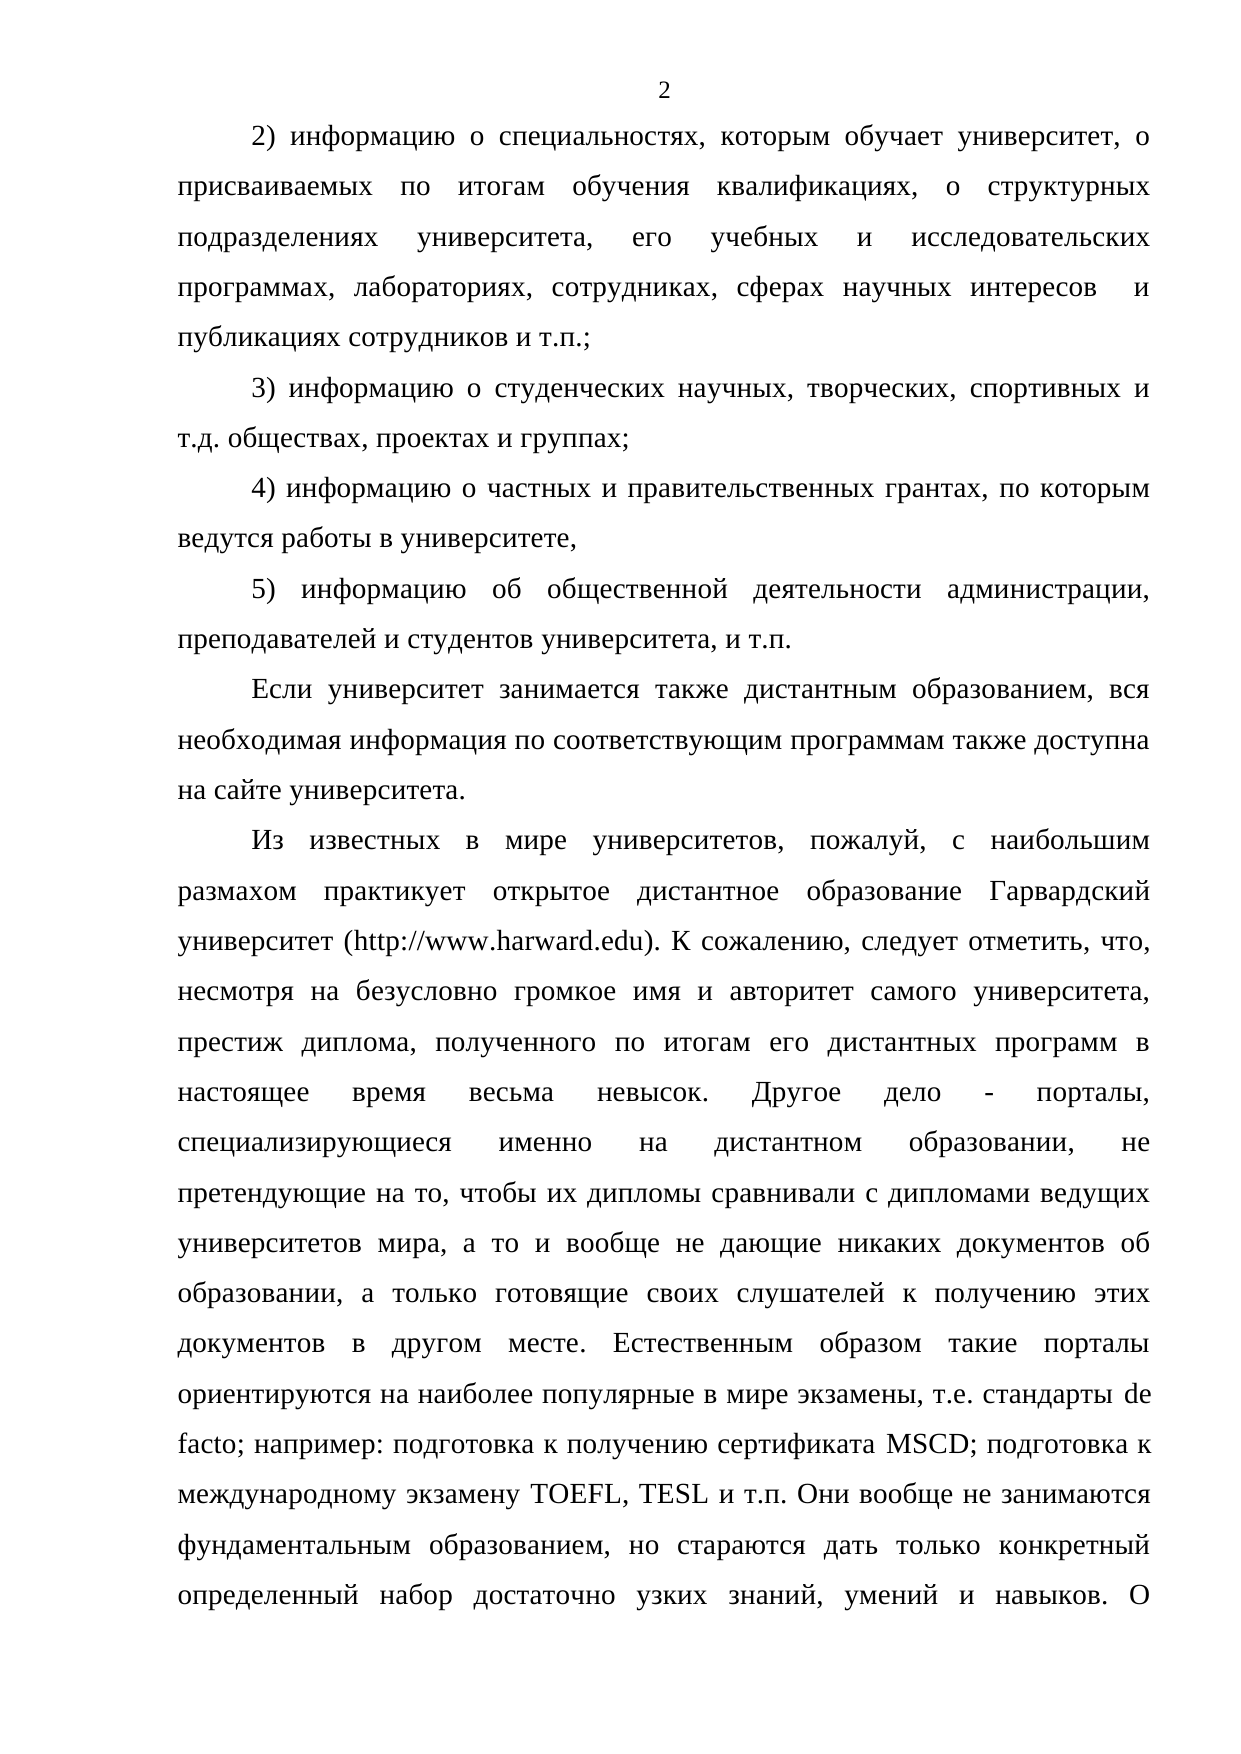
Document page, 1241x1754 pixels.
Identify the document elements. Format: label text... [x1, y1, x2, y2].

text 2) информацию о специальностях, которым обучает университет, о присваиваемых по итогам обучения квалификациях, о структурных подразделениях университета, его учебных и исследовательских программах, лабораториях, сотрудниках, сферах научных интересов и публикациях сотрудников и т.п.; [177, 118, 1152, 353]
text Если университет занимается также дистантным образованием, вся необходимая информация по соответствующим программам также доступна на сайте университета. [177, 672, 1152, 806]
text 4) информацию о частных и правительственных грантах, по которым ведутся работы в университете, [177, 470, 1152, 554]
text 5) информацию об общественной деятельности администрации, преподавателей и студентов университета, и т.п. [177, 571, 1152, 655]
text 3) информацию о студенческих научных, творческих, спортивных и т.д. обществах, проектах и группах; [177, 370, 1152, 453]
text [177, 822, 1152, 1611]
